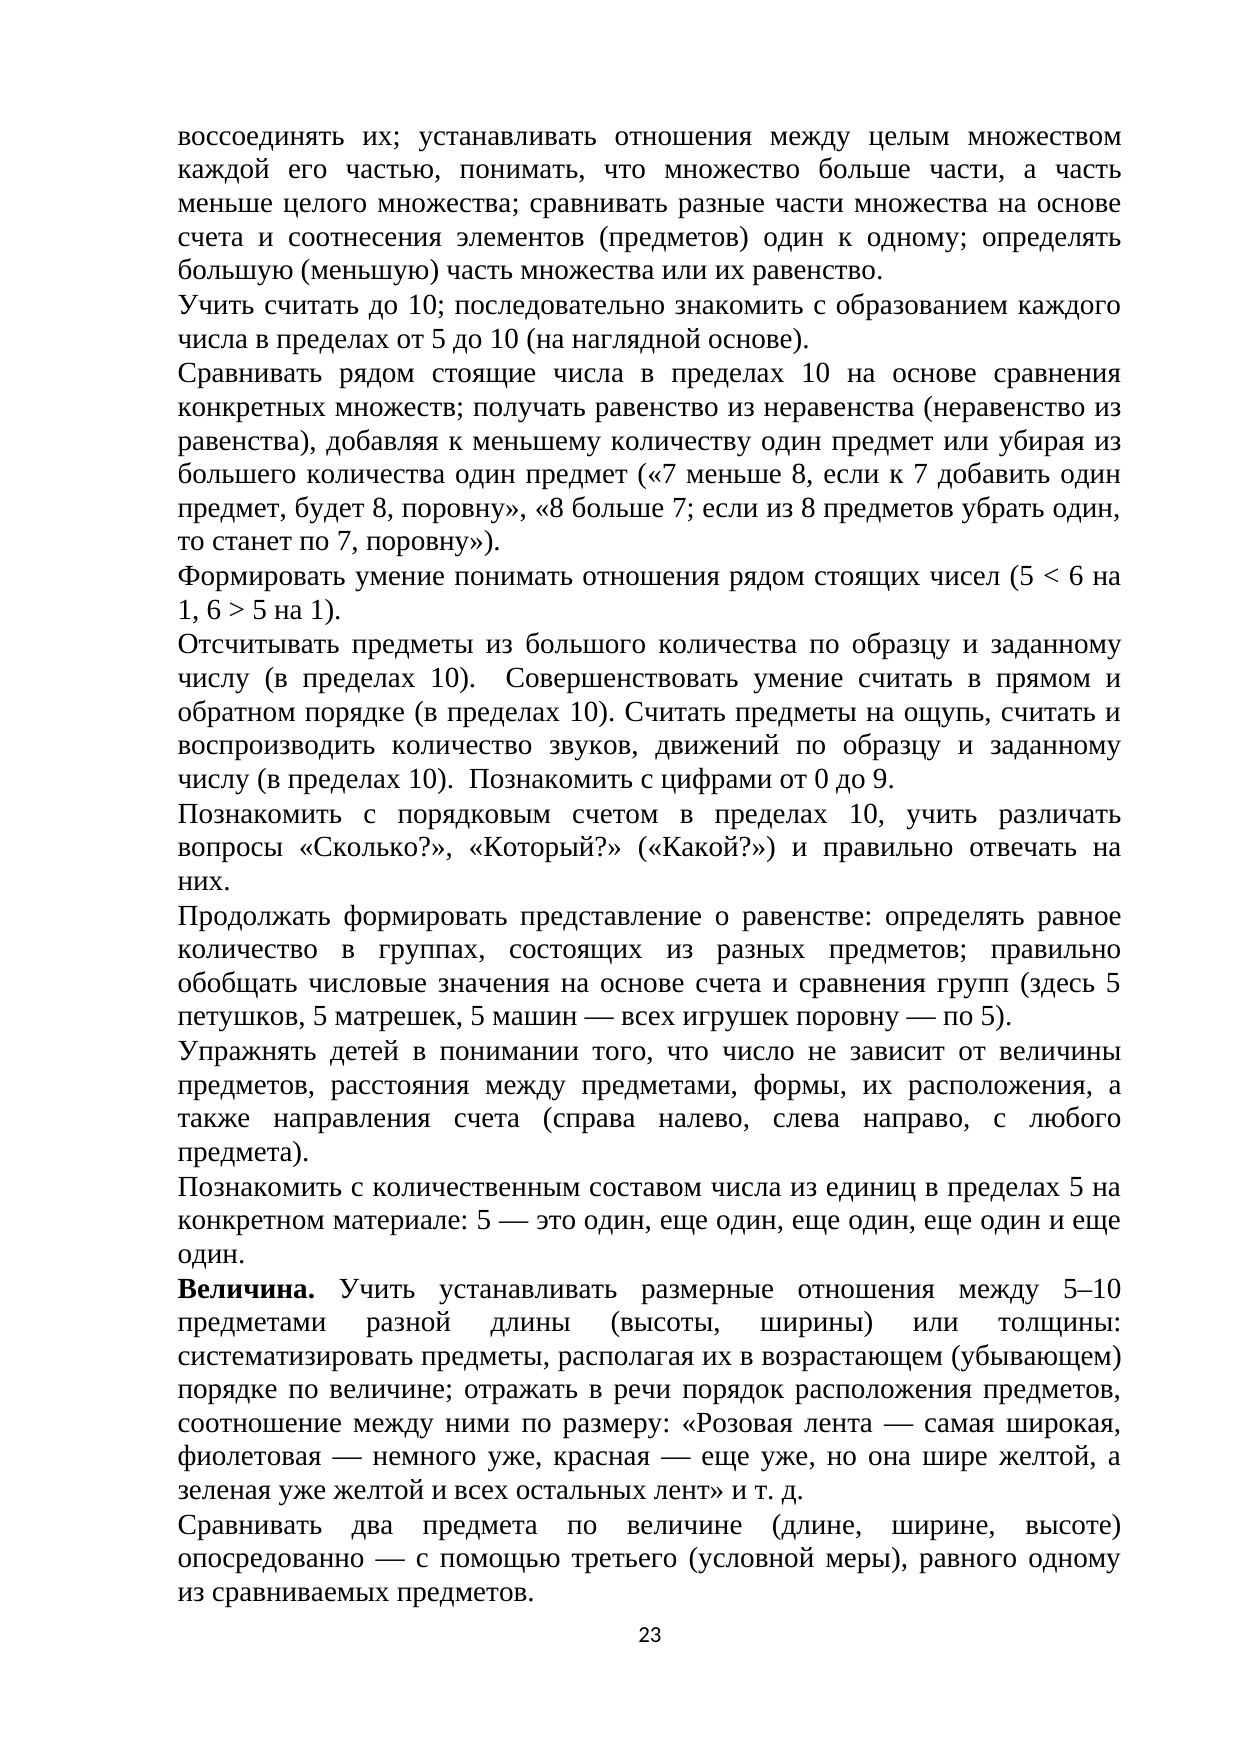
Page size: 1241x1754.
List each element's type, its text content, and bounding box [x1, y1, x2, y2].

text Познакомить с количественным составом числа из единиц в пределах 5 на конкретном материале: 5 — это один, еще один, еще один, еще один и еще один. [177, 1169, 1122, 1269]
text Упражнять детей в понимании того, что число не зависит от величины предметов, расстояния между предметами, формы, их расположения, а также направления счета (справа налево, слева направо, с любого предмета). [177, 1033, 1122, 1167]
text Познакомить с порядковым счетом в пределах 10, учить различать вопросы «Сколько?», «Который?» («Какой?») и правильно отвечать на них. [177, 796, 1122, 896]
text Учить считать до 10; последовательно знакомить с образованием каждого числа в пределах от 5 до 10 (на наглядной основе). [177, 287, 1122, 354]
text Продолжать формировать представление о равенстве: определять равное количество в группах, состоящих из разных предметов; правильно обобщать числовые значения на основе счета и сравнения групп (здесь 5 петушков, 5 матрешек, 5 машин — всех игрушек поровну — по 5). [177, 898, 1122, 1032]
text Величина. Учить устанавливать размерные отношения между 5–10 предметами разной длины (высоты, ширины) или толщины: систематизировать предметы, располагая их в возрастающем (убывающем) порядке по величине; отражать в речи порядок расположения предметов, соотношение между ними по размеру: «Розовая лента — самая широкая, фиолетовая — немного уже, красная — еще уже, но она шире желтой, а зеленая уже желтой и всех остальных лент» и т. д. [177, 1271, 1122, 1506]
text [177, 118, 1122, 286]
text Сравнивать два предмета по величине (длине, ширине, высоте) опосредованно — с помощью третьего (условной меры), равного одному из сравниваемых предметов. [177, 1507, 1122, 1607]
text Формировать умение понимать отношения рядом стоящих чисел (5 < 6 на 1, 6 > 5 на 1). [177, 558, 1122, 625]
text Сравнивать рядом стоящие числа в пределах 10 на основе сравнения конкретных множеств; получать равенство из неравенства (неравенство из равенства), добавляя к меньшему количеству один предмет или убирая из большего количества один предмет («7 меньше 8, если к 7 добавить один предмет, будет 8, поровну», «8 больше 7; если из 8 предметов убрать один, то станет по 7, поровну»). [177, 356, 1122, 557]
text Отсчитывать предметы из большого количества по образцу и заданному числу (в пределах 10). Совершенствовать умение считать в прямом и обратном порядке (в пределах 10). Считать предметы на ощупь, считать и воспроизводить количество звуков, движений по образцу и заданному числу (в пределах 10). Познакомить с цифрами от 0 до 9. [177, 627, 1122, 794]
